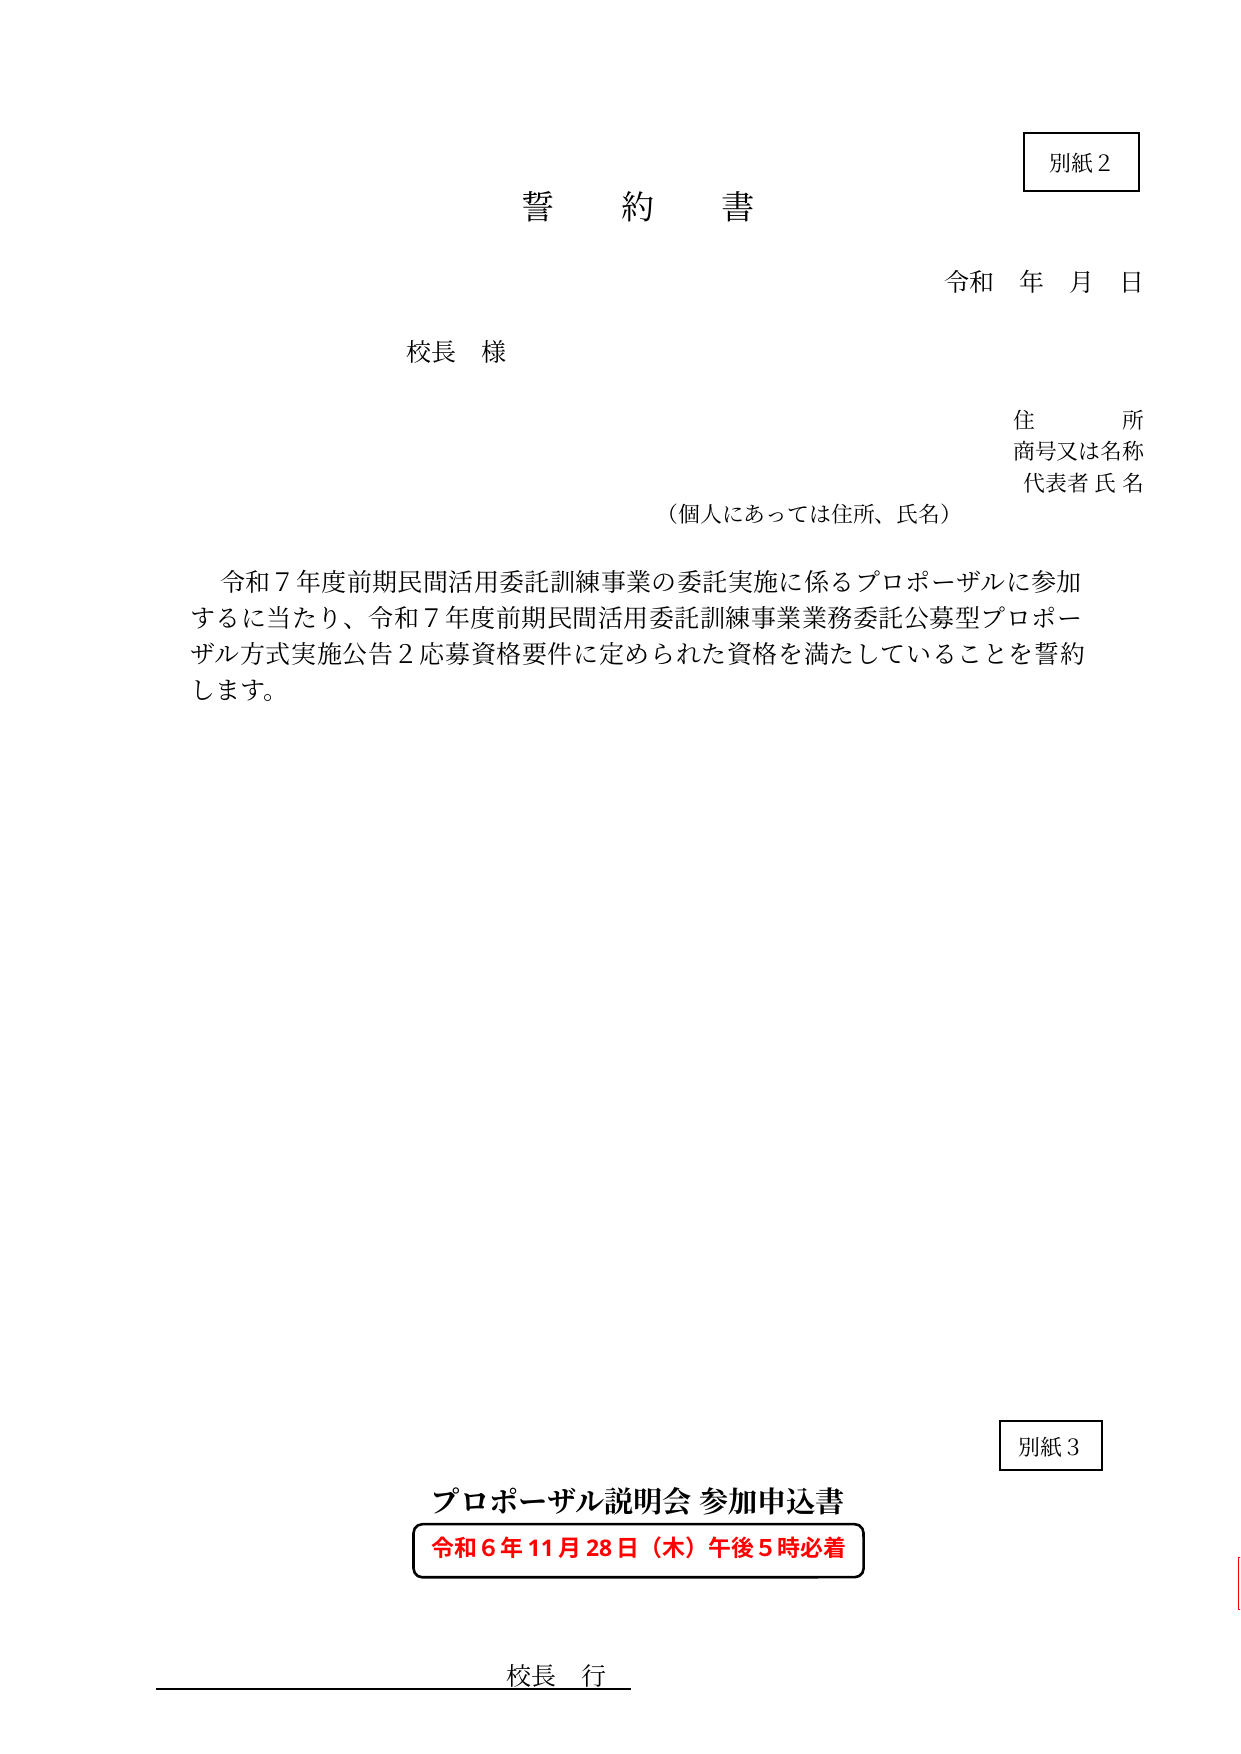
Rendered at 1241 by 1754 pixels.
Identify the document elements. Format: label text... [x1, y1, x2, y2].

text 住 所 [131, 403, 1144, 434]
text 代表者 氏 名 [131, 466, 1144, 497]
text 誓 約 書 [131, 181, 1144, 229]
text 令和 年 月 日 [131, 263, 1144, 299]
text 商号又は名称 [131, 434, 1144, 466]
text プロポーザル説明会 参加申込書 [131, 1479, 1144, 1521]
text 校長 様 [131, 333, 1144, 369]
text 令和７年度前期民間活用委託訓練事業の委託実施に係るプロポーザルに参加するに当たり、令和７年度前期民間活用委託訓練事業業務委託公募型プロポーザル方式実施公告２応募資格要件に定められた資格を満たしていることを誓約します。 [190, 563, 1085, 707]
text （個人にあっては住所、氏名） [131, 497, 1144, 529]
text 校長 行 [131, 1657, 1144, 1693]
